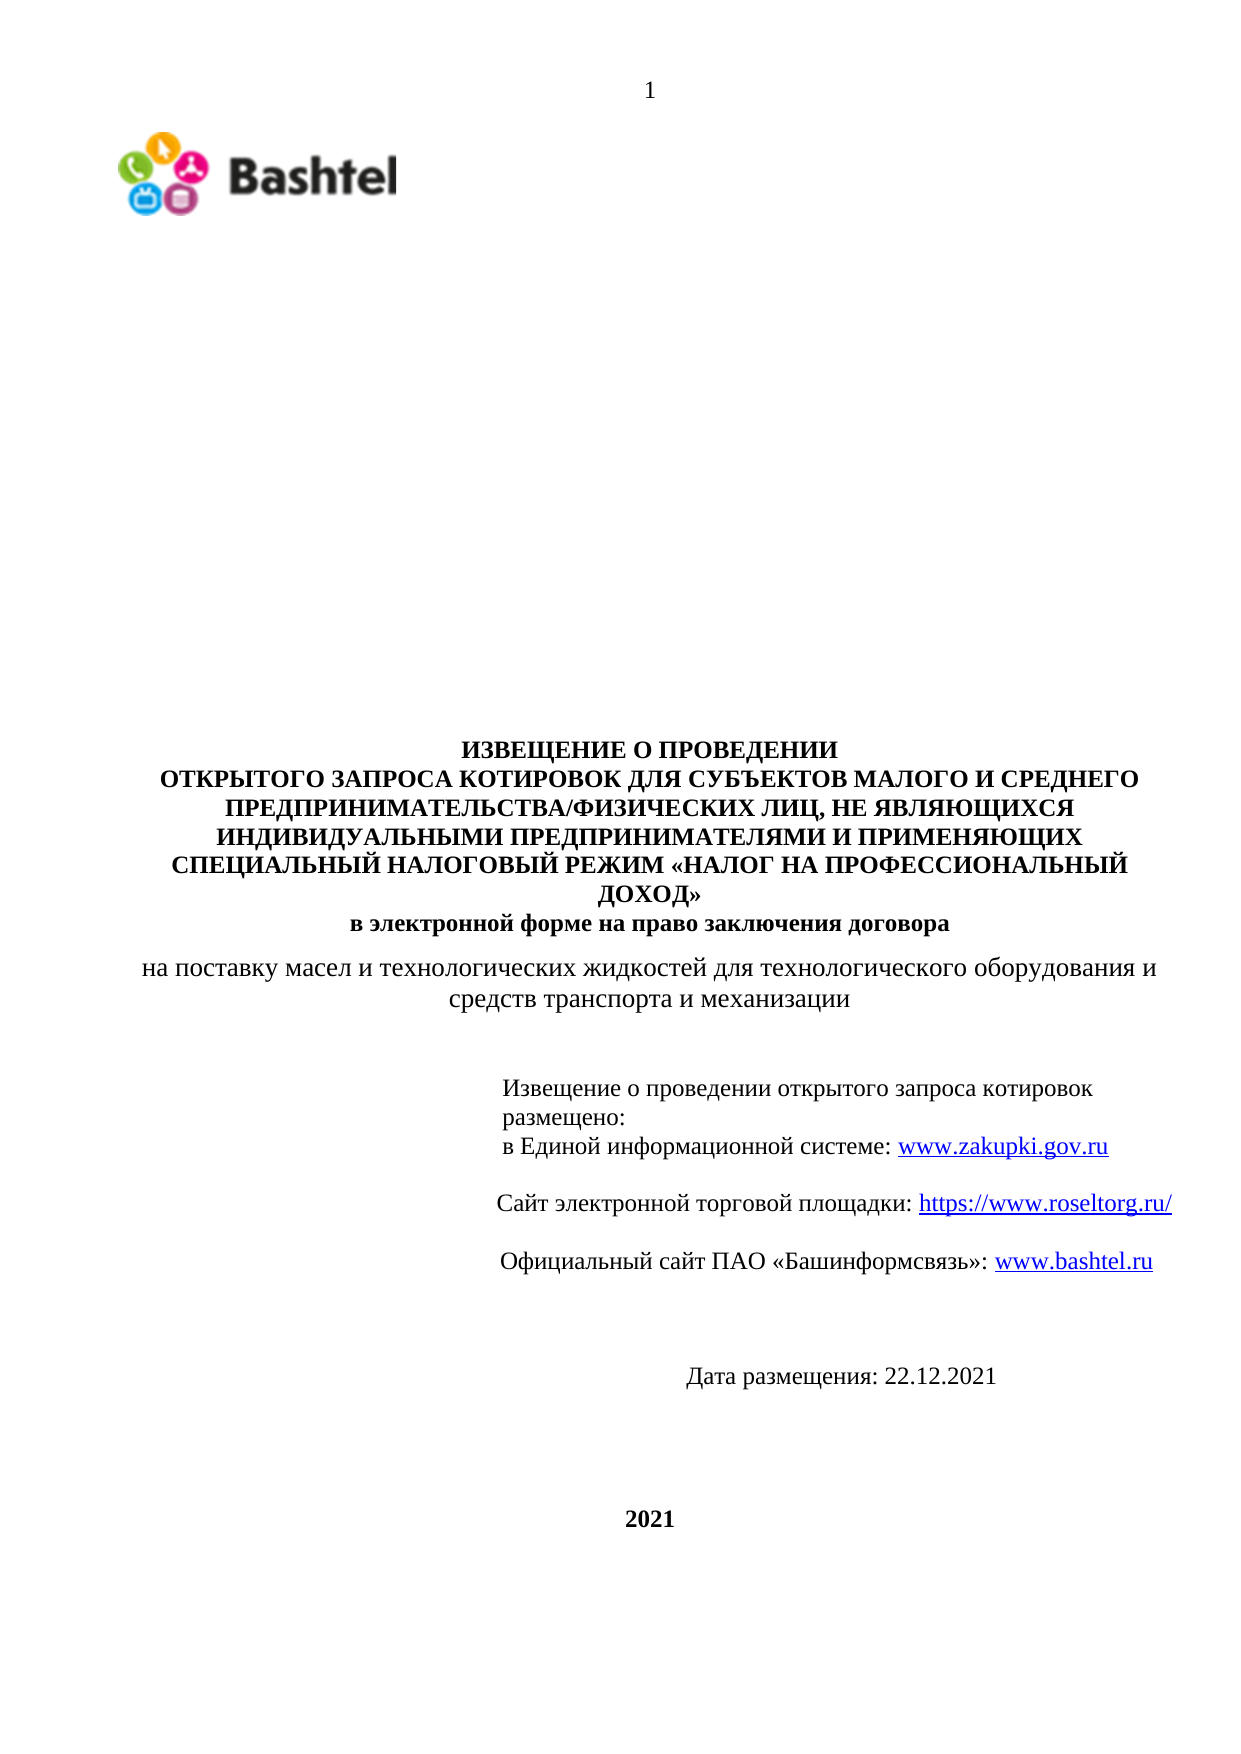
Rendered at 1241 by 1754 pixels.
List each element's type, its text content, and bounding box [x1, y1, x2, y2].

text Извещение о проведении открытого запроса котировок размещено: [502, 1073, 1181, 1131]
text 2021 [118, 1504, 1181, 1533]
picture [118, 132, 397, 216]
text в Единой информационной системе: www.zakupki.gov.ru [502, 1131, 1181, 1159]
text в электронной форме на право заключения договора [118, 908, 1181, 937]
text ОТКРЫТОГО ЗАПРОСА КОТИРОВОК ДЛЯ СУБЪЕКТОВ МАЛОГО И СРЕДНЕГО ПРЕДПРИНИМАТЕЛЬСТВА/ФИЗИЧЕCКИХ ЛИЦ, НЕ ЯВЛЯЮЩИХСЯ ИНДИВИДУАЛЬНЫМИ ПРЕДПРИНИМАТЕЛЯМИ И ПРИМЕНЯЮЩИХ СПЕЦИАЛЬНЫЙ НАЛОГОВЫЙ РЕЖИМ «НАЛОГ НА ПРОФЕССИОНАЛЬНЫЙ ДОХОД» [118, 764, 1181, 908]
text Официальный сайт ПАО «Башинформсвязь»: www.bashtel.ru [487, 1246, 1181, 1274]
text Сайт электронной торговой площадки: https://www.roseltorg.ru/ [490, 1188, 1181, 1217]
text Дата размещения: 22.12.2021 [502, 1361, 1181, 1389]
text на поставку масел и технологических жидкостей для технологического оборудования и средств транспорта и механизации [118, 951, 1181, 1013]
text ИЗВЕЩЕНИЕ О ПРОВЕДЕНИИ [118, 735, 1181, 764]
